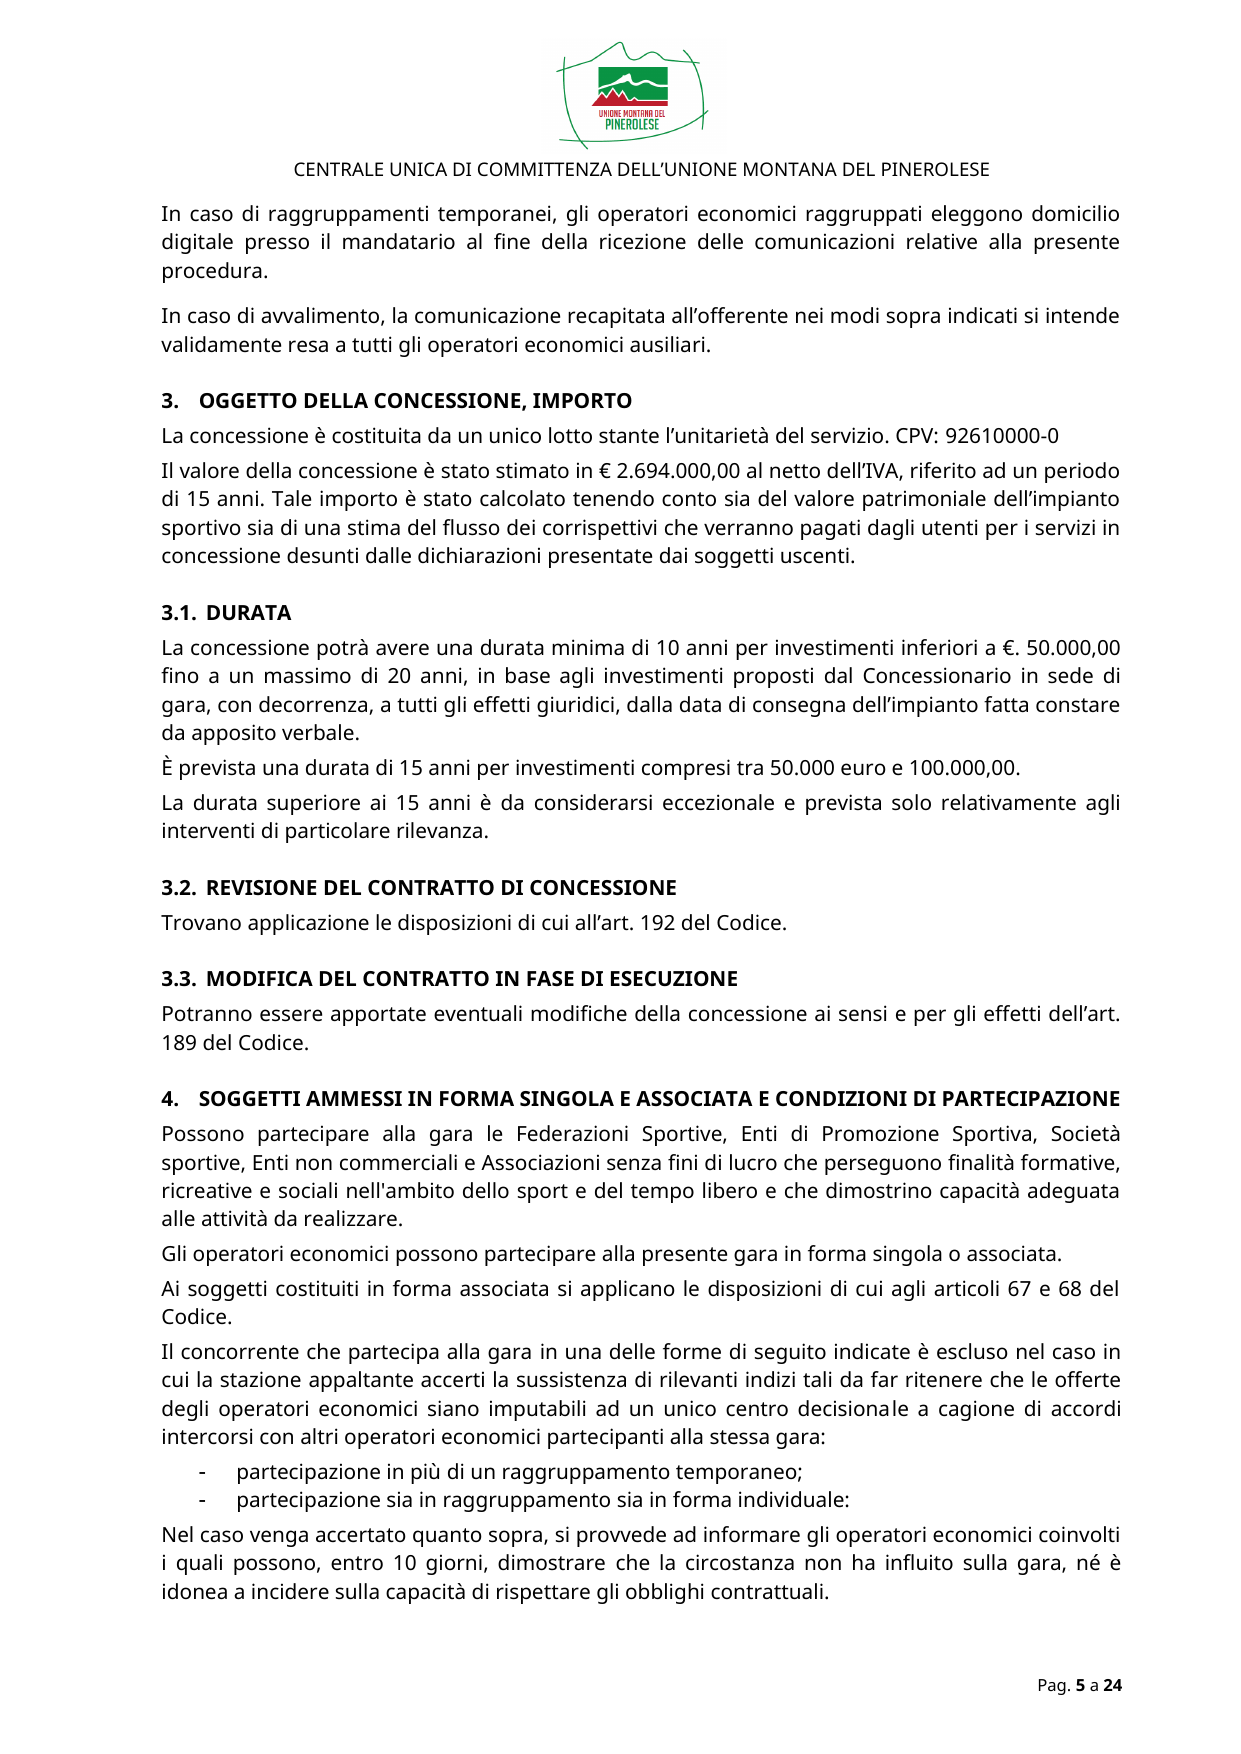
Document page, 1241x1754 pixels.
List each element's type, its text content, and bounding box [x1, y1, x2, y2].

text Gli operatori economici possono partecipare alla presente gara in forma singola o associata. [161, 1239, 1122, 1268]
text La concessione potrà avere una durata minima di 10 anni per investimenti inferiori a €. 50.000,00 fino a un massimo di 20 anni, in base agli investimenti proposti dal Concessionario in sede di gara, con decorrenza, a tutti gli effetti giuridici, dalla data di consegna dell’impianto fatta constare da apposito verbale. [161, 633, 1122, 747]
subtitle MODIFICA DEL CONTRATTO IN FASE DI ESECUZIONE [161, 964, 1122, 993]
text Il valore della concessione è stato stimato in € 2.694.000,00 al netto dell’IVA, riferito ad un periodo di 15 anni. Tale importo è stato calcolato tenendo conto sia del valore patrimoniale dell’impianto sportivo sia di una stima del flusso dei corrispettivi che verranno pagati dagli utenti per i servizi in concessione desunti dalle dichiarazioni presentate dai soggetti uscenti. [161, 456, 1122, 570]
list partecipazione in più di un raggruppamento temporaneo; [199, 1457, 1122, 1485]
subtitle SOGGETTI AMMESSI IN FORMA SINGOLA E ASSOCIATA E CONDIZIONI DI PARTECIPAZIONE [161, 1084, 1122, 1113]
text In caso di raggruppamenti temporanei, gli operatori economici raggruppati eleggono domicilio digitale presso il mandatario al fine della ricezione delle comunicazioni relative alla presente procedura. [161, 199, 1122, 284]
subtitle OGGETTO DELLA CONCESSIONE, IMPORTO [161, 387, 1122, 415]
subtitle REVISIONE DEL CONTRATTO DI CONCESSIONE [161, 873, 1122, 901]
text Trovano applicazione le disposizioni di cui all’art. 192 del Codice. [161, 908, 1122, 936]
text La concessione è costituita da un unico lotto stante l’unitarietà del servizio. CPV: 92610000-0 [161, 421, 1122, 450]
text In caso di avvalimento, la comunicazione recapitata all’offerente nei modi sopra indicati si intende validamente resa a tutti gli operatori economici ausiliari. [161, 301, 1122, 358]
text La durata superiore ai 15 anni è da considerarsi eccezionale e prevista solo relativamente agli interventi di particolare rilevanza. [161, 788, 1122, 844]
text Potranno essere apportate eventuali modifiche della concessione ai sensi e per gli effetti dell’art. 189 del Codice. [161, 999, 1122, 1056]
list partecipazione sia in raggruppamento sia in forma individuale: [199, 1485, 1122, 1514]
text È prevista una durata di 15 anni per investimenti compresi tra 50.000 euro e 100.000,00. [161, 753, 1122, 781]
text Il concorrente che partecipa alla gara in una delle forme di seguito indicate è escluso nel caso in cui la stazione appaltante accerti la sussistenza di rilevanti indizi tali da far ritenere che le offerte degli operatori economici siano imputabili ad un unico centro decisionale a cagione di accordi intercorsi con altri operatori economici partecipanti alla stessa gara: [161, 1337, 1122, 1451]
text Ai soggetti costituiti in forma associata si applicano le disposizioni di cui agli articoli 67 e 68 del Codice. [161, 1274, 1122, 1331]
text Possono partecipare alla gara le Federazioni Sportive, Enti di Promozione Sportiva, Società sportive, Enti non commerciali e Associazioni senza fini di lucro che perseguono finalità formative, ricreative e sociali nell'ambito dello sport e del tempo libero e che dimostrino capacità adeguata alle attività da realizzare. [161, 1119, 1122, 1233]
subtitle DURATA [161, 598, 1122, 627]
text Nel caso venga accertato quanto sopra, si provvede ad informare gli operatori economici coinvolti i quali possono, entro 10 giorni, dimostrare che la circostanza non ha influito sulla gara, né è idonea a incidere sulla capacità di rispettare gli obblighi contrattuali. [161, 1520, 1122, 1605]
